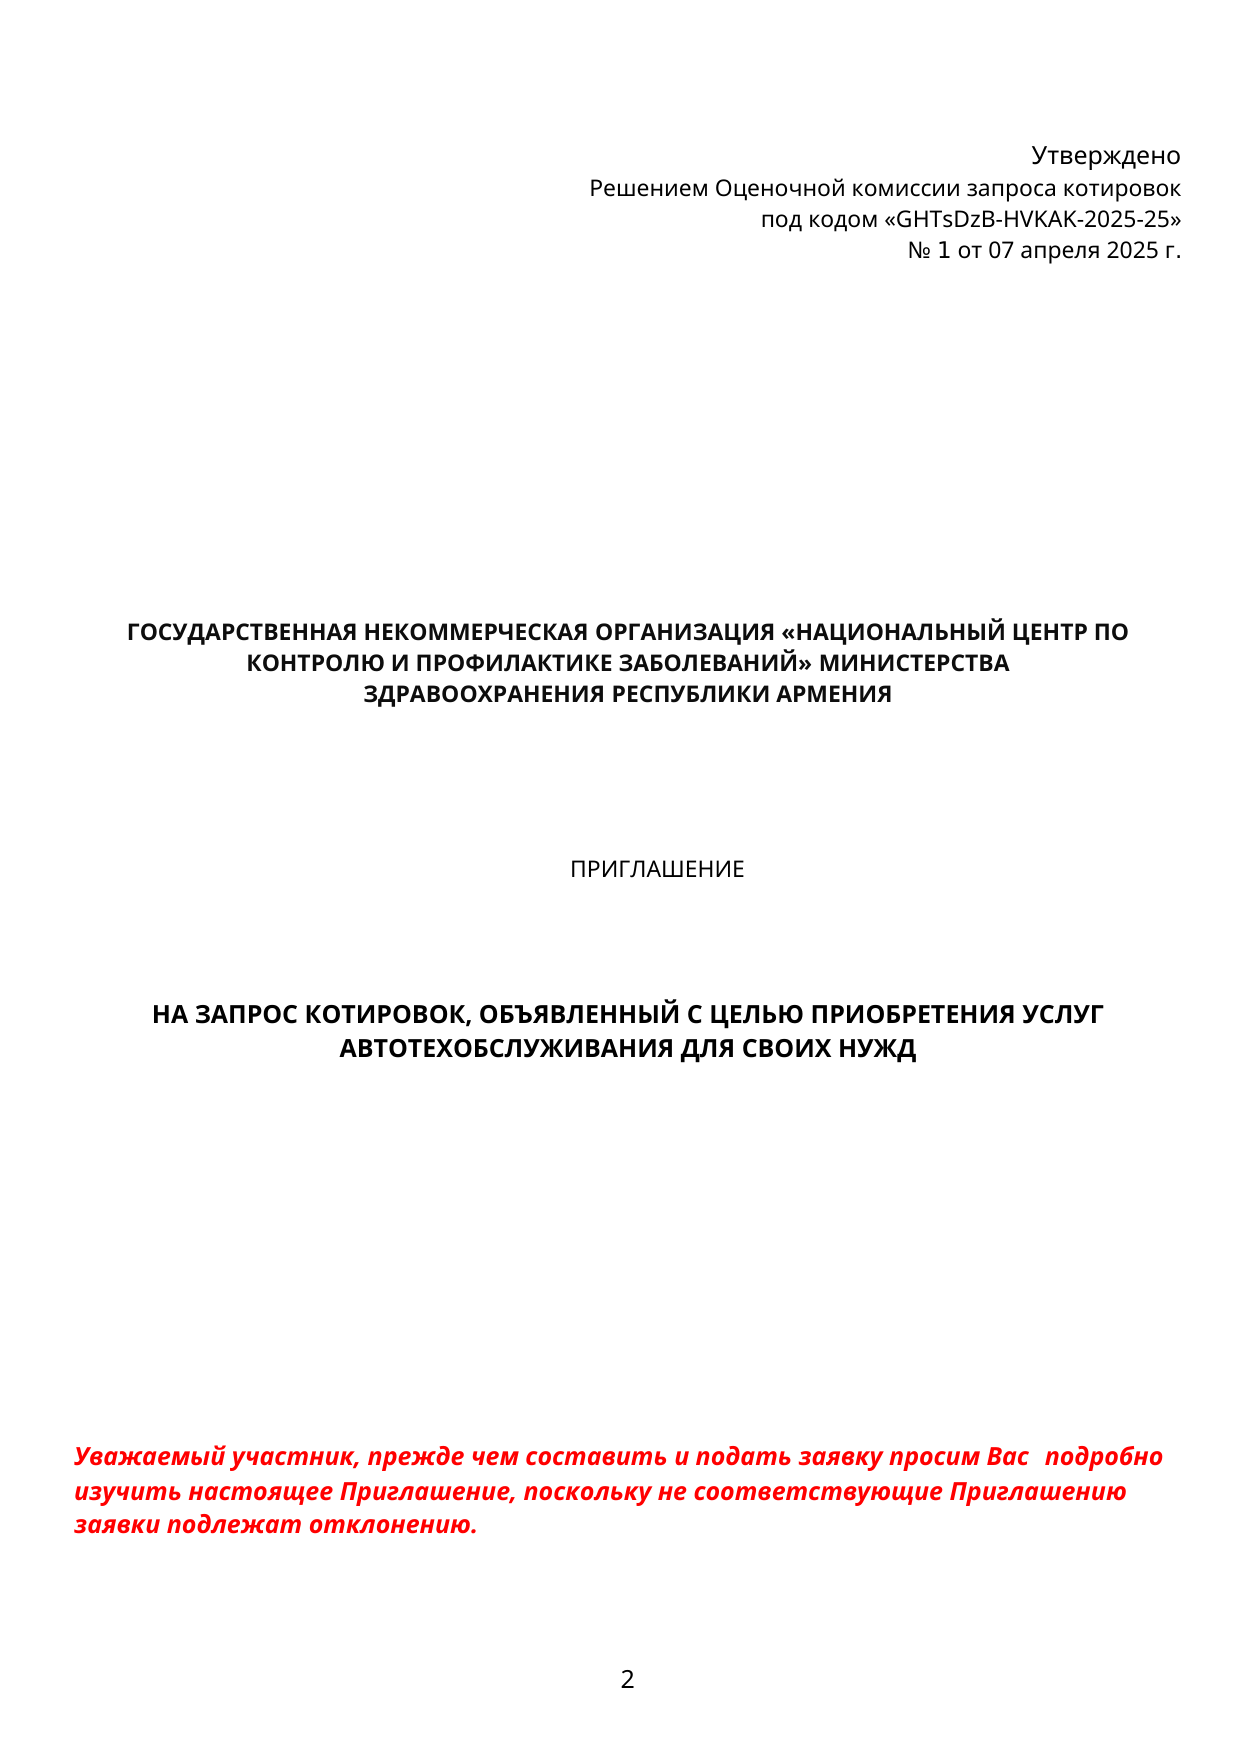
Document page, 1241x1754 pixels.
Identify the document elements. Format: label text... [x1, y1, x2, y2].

text ПРИГЛАШЕНИЕ [74, 853, 1182, 884]
text ГОСУДАРСТВЕННАЯ НЕКОММЕРЧЕСКАЯ ОРГАНИЗАЦИЯ «НАЦИОНАЛЬНЫЙ ЦЕНТР ПО КОНТРОЛЮ И ПРОФИЛАКТИКЕ ЗАБОЛЕВАНИЙ» МИНИСТЕРСТВА ЗДРАВООХРАНЕНИЯ РЕСПУБЛИКИ АРМЕНИЯ [74, 616, 1182, 709]
text Утверждено [74, 137, 1181, 172]
text НА ЗАПРОС КОТИРОВОК, ОБЪЯВЛЕННЫЙ С ЦЕЛЬЮ ПРИОБРЕТЕНИЯ УСЛУГ АВТОТЕХОБСЛУЖИВАНИЯ ДЛЯ СВОИХ НУЖД [74, 997, 1182, 1065]
text Решением Оценочной комиссии запроса котировок под кодом «GHTsDzB-HVKAK-2025-25» № 1 от 07 апреля 2025 г. [74, 172, 1182, 265]
text Уважаемый участник, прежде чем составить и подать заявку просим Вас подробно изучить настоящее Приглашение, поскольку не соответствующие Приглашению заявки подлежат отклонению. [74, 1439, 1181, 1541]
